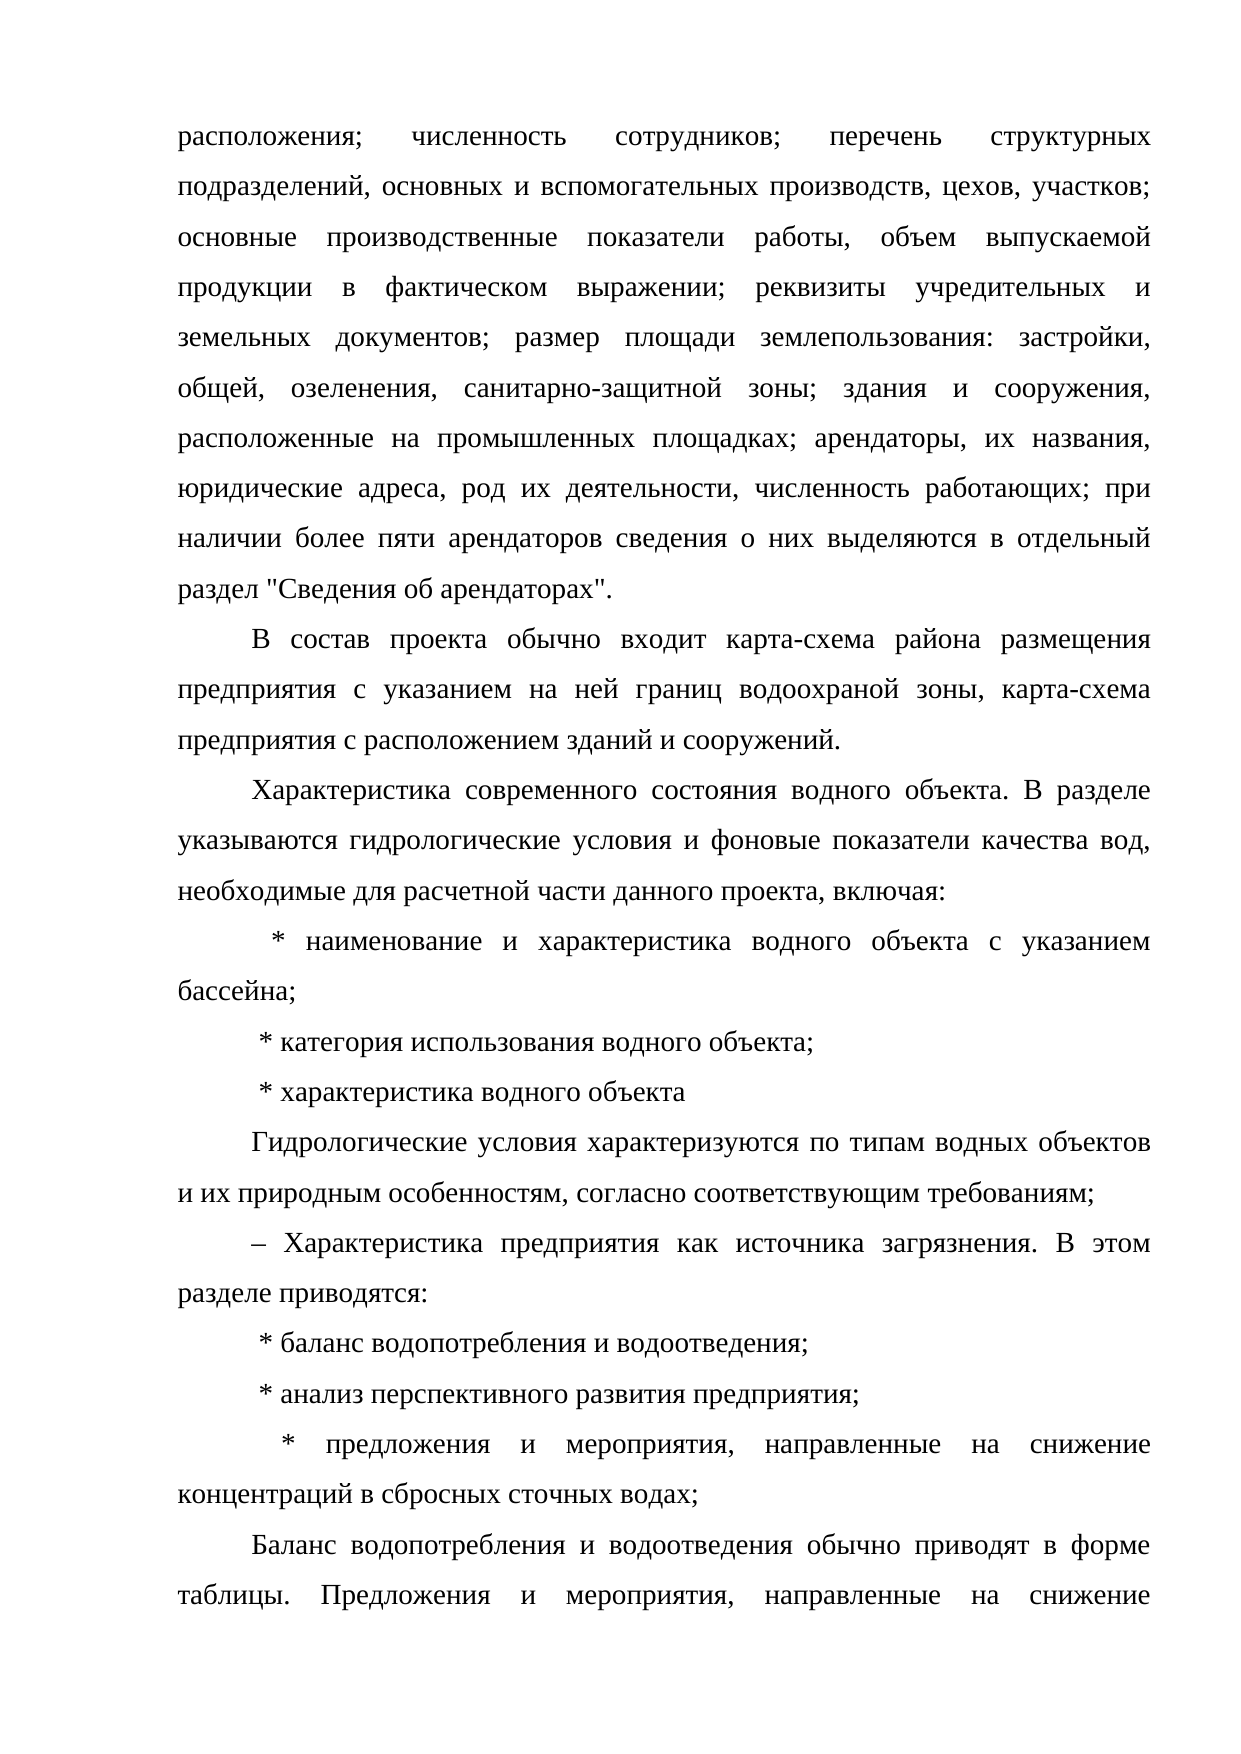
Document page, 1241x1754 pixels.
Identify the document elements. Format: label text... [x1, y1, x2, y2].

text * анализ перспективного развития предприятия; [177, 1376, 1152, 1409]
text * характеристика водного объекта [177, 1074, 1152, 1108]
text В состав проекта обычно входит карта-схема района размещения предприятия с указанием на ней границ водоохраной зоны, карта-схема предприятия с расположением зданий и сооружений. [177, 621, 1152, 755]
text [177, 118, 1152, 604]
text * наименование и характеристика водного объекта с указанием бассейна; [177, 923, 1152, 1007]
text Характеристика современного состояния водного объекта. В разделе указываются гидрологические условия и фоновые показатели качества вод, необходимые для расчетной части данного проекта, включая: [177, 772, 1152, 906]
text – Характеристика предприятия как источника загрязнения. В этом разделе приводятся: [177, 1225, 1152, 1309]
text * баланс водопотребления и водоотведения; [177, 1326, 1152, 1359]
text Гидрологические условия характеризуются по типам водных объектов и их природным особенностям, согласно соответствующим требованиям; [177, 1124, 1152, 1208]
text * предложения и мероприятия, направленные на снижение концентраций в сбросных сточных водах; [177, 1426, 1152, 1510]
text * категория использования водного объекта; [177, 1024, 1152, 1057]
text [177, 1527, 1152, 1611]
